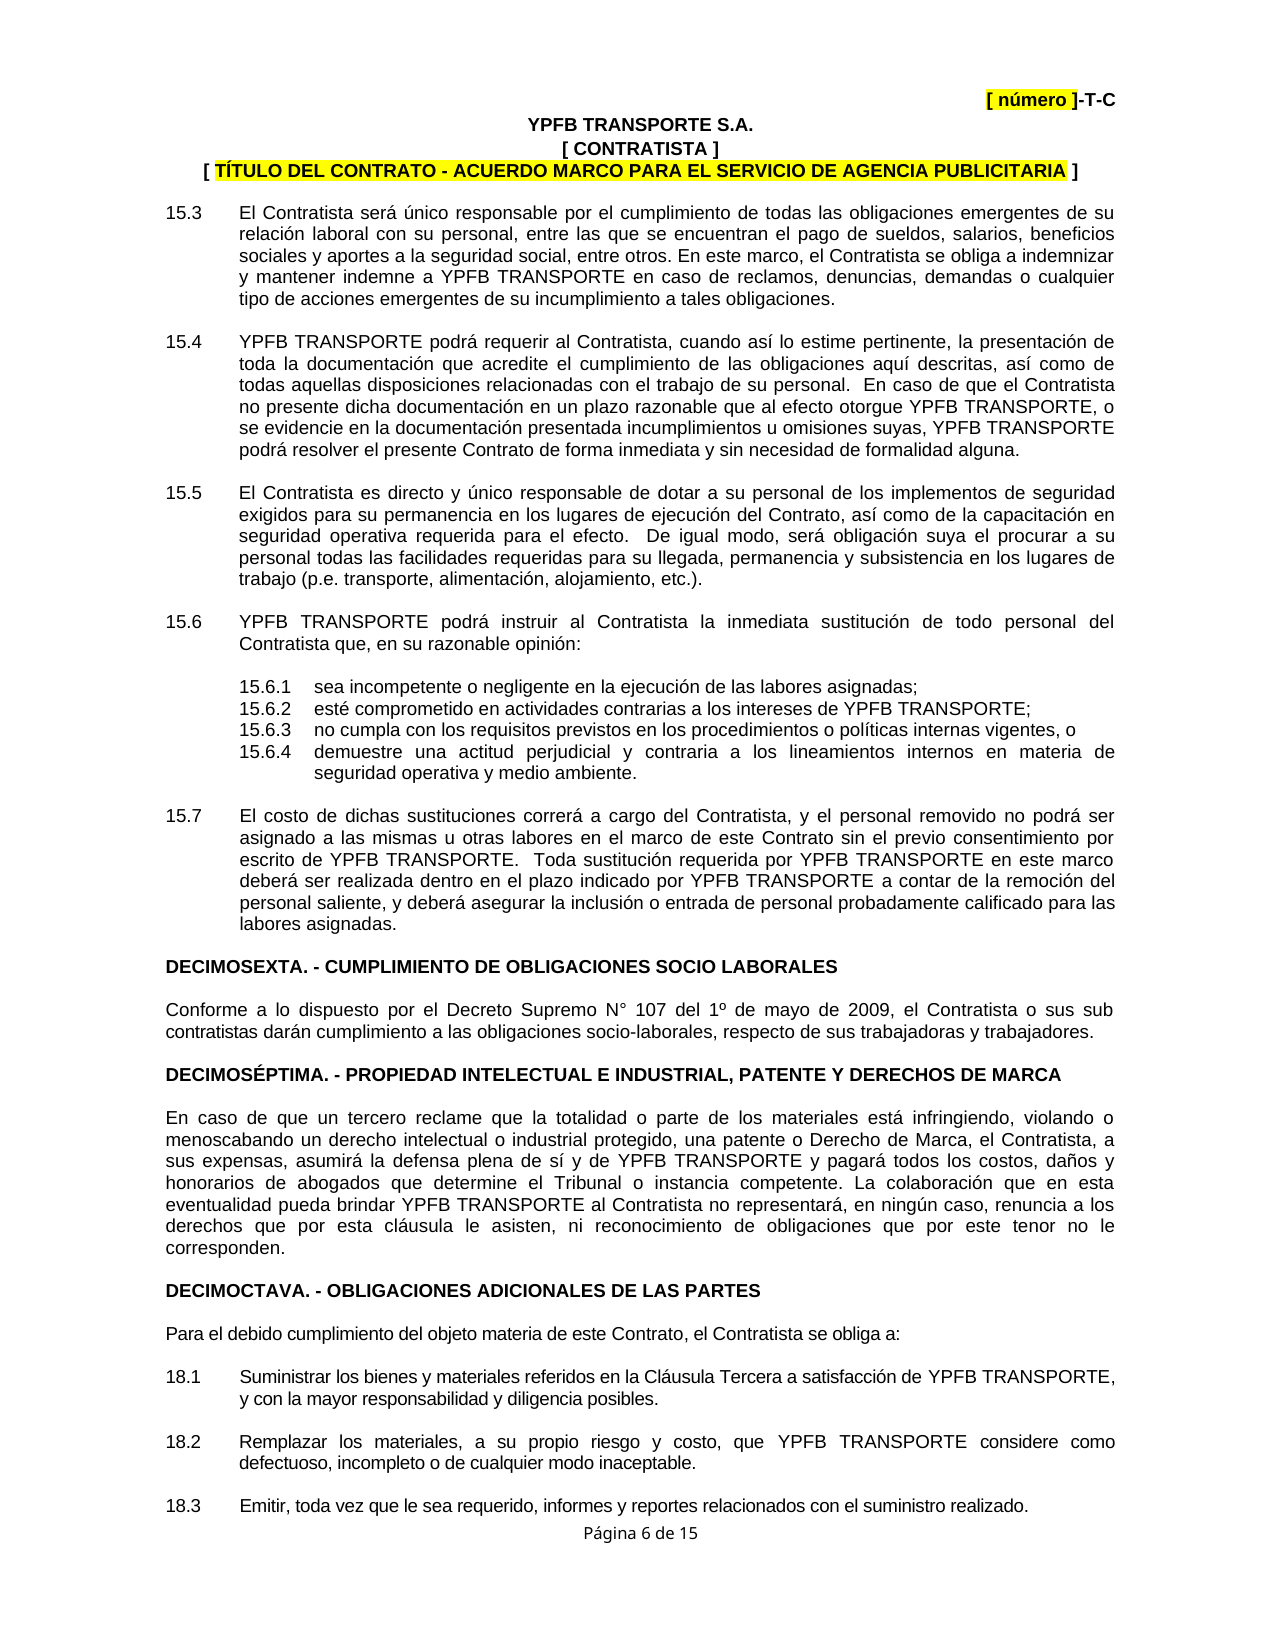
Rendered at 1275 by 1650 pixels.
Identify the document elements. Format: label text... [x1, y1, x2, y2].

text 15.6.2 esté comprometido en actividades contrarias a los intereses de YPFB TRANSPORTE; [239, 697, 1116, 719]
text 15.6.4 demuestre una actitud perjudicial y contraria a los lineamientos internos en materia de seguridad operativa y medio ambiente. [239, 741, 1116, 784]
text DECIMOSÉPTIMA. - PROPIEDAD INTELECTUAL E INDUSTRIAL, PATENTE Y DERECHOS DE MARCA [165, 1064, 1116, 1086]
text 15.6.1 sea incompetente o negligente en la ejecución de las labores asignadas; [239, 676, 1116, 697]
text 15.6.3 no cumpla con los requisitos previstos en los procedimientos o políticas internas vigentes, o [239, 719, 1116, 741]
text DECIMOSEXTA. - Cumplimiento de obligaciones socio laborales [165, 956, 1116, 978]
text 15.7 El costo de dichas sustituciones correrá a cargo del Contratista, y el personal removido no podrá ser asignado a las mismas u otras labores en el marco de este Contrato sin el previo consentimiento por escrito de YPFB TRANSPORTE. Toda sustitución requerida por YPFB TRANSPORTE en este marco deberá ser realizada dentro en el plazo indicado por YPFB TRANSPORTE a contar de la remoción del personal saliente, y deberá asegurar la inclusión o entrada de personal probadamente calificado para las labores asignadas. [165, 805, 1116, 934]
text 18.3 Emitir, toda vez que le sea requerido, informes y reportes relacionados con el suministro realizado. [165, 1495, 1116, 1517]
text En caso de que un tercero reclame que la totalidad o parte de los materiales está infringiendo, violando o menoscabando un derecho intelectual o industrial protegido, una patente o Derecho de Marca, el Contratista, a sus expensas, asumirá la defensa plena de sí y de YPFB TRANSPORTE y pagará todos los costos, daños y honorarios de abogados que determine el Tribunal o instancia competente. La colaboración que en esta eventualidad pueda brindar YPFB TRANSPORTE al Contratista no representará, en ningún caso, renuncia a los derechos que por esta cláusula le asisten, ni reconocimiento de obligaciones que por este tenor no le corresponden. [165, 1107, 1116, 1258]
text 18.2 Remplazar los materiales, a su propio riesgo y costo, que YPFB TRANSPORTE considere como defectuoso, incompleto o de cualquier modo inaceptable. [165, 1431, 1116, 1474]
text 15.3 El Contratista será único responsable por el cumplimiento de todas las obligaciones emergentes de su relación laboral con su personal, entre las que se encuentran el pago de sueldos, salarios, beneficios sociales y aportes a la seguridad social, entre otros. En este marco, el Contratista se obliga a indemnizar y mantener indemne a YPFB TRANSPORTE en caso de reclamos, denuncias, demandas o cualquier tipo de acciones emergentes de su incumplimiento a tales obligaciones. [165, 201, 1116, 309]
text DECIMOCTAVA. - Obligaciones adicionales de las Partes [165, 1279, 1116, 1301]
text 18.1 Suministrar los bienes y materiales referidos en la Cláusula Tercera a satisfacción de YPFB TRANSPORTE, y con la mayor responsabilidad y diligencia posibles. [165, 1366, 1116, 1409]
text 15.4 YPFB TRANSPORTE podrá requerir al Contratista, cuando así lo estime pertinente, la presentación de toda la documentación que acredite el cumplimiento de las obligaciones aquí descritas, así como de todas aquellas disposiciones relacionadas con el trabajo de su personal. En caso de que el Contratista no presente dicha documentación en un plazo razonable que al efecto otorgue YPFB TRANSPORTE, o se evidencie en la documentación presentada incumplimientos u omisiones suyas, YPFB TRANSPORTE podrá resolver el presente Contrato de forma inmediata y sin necesidad de formalidad alguna. [165, 331, 1116, 460]
text 15.6 YPFB TRANSPORTE podrá instruir al Contratista la inmediata sustitución de todo personal del Contratista que, en su razonable opinión: [165, 611, 1116, 654]
text Conforme a lo dispuesto por el Decreto Supremo N° 107 del 1º de mayo de 2009, el Contratista o sus sub contratistas darán cumplimiento a las obligaciones socio-laborales, respecto de sus trabajadoras y trabajadores. [165, 999, 1116, 1042]
text Para el debido cumplimiento del objeto materia de este Contrato, el Contratista se obliga a: [165, 1323, 1116, 1344]
text 15.5 El Contratista es directo y único responsable de dotar a su personal de los implementos de seguridad exigidos para su permanencia en los lugares de ejecución del Contrato, así como de la capacitación en seguridad operativa requerida para el efecto. De igual modo, será obligación suya el procurar a su personal todas las facilidades requeridas para su llegada, permanencia y subsistencia en los lugares de trabajo (p.e. transporte, alimentación, alojamiento, etc.). [165, 482, 1116, 589]
